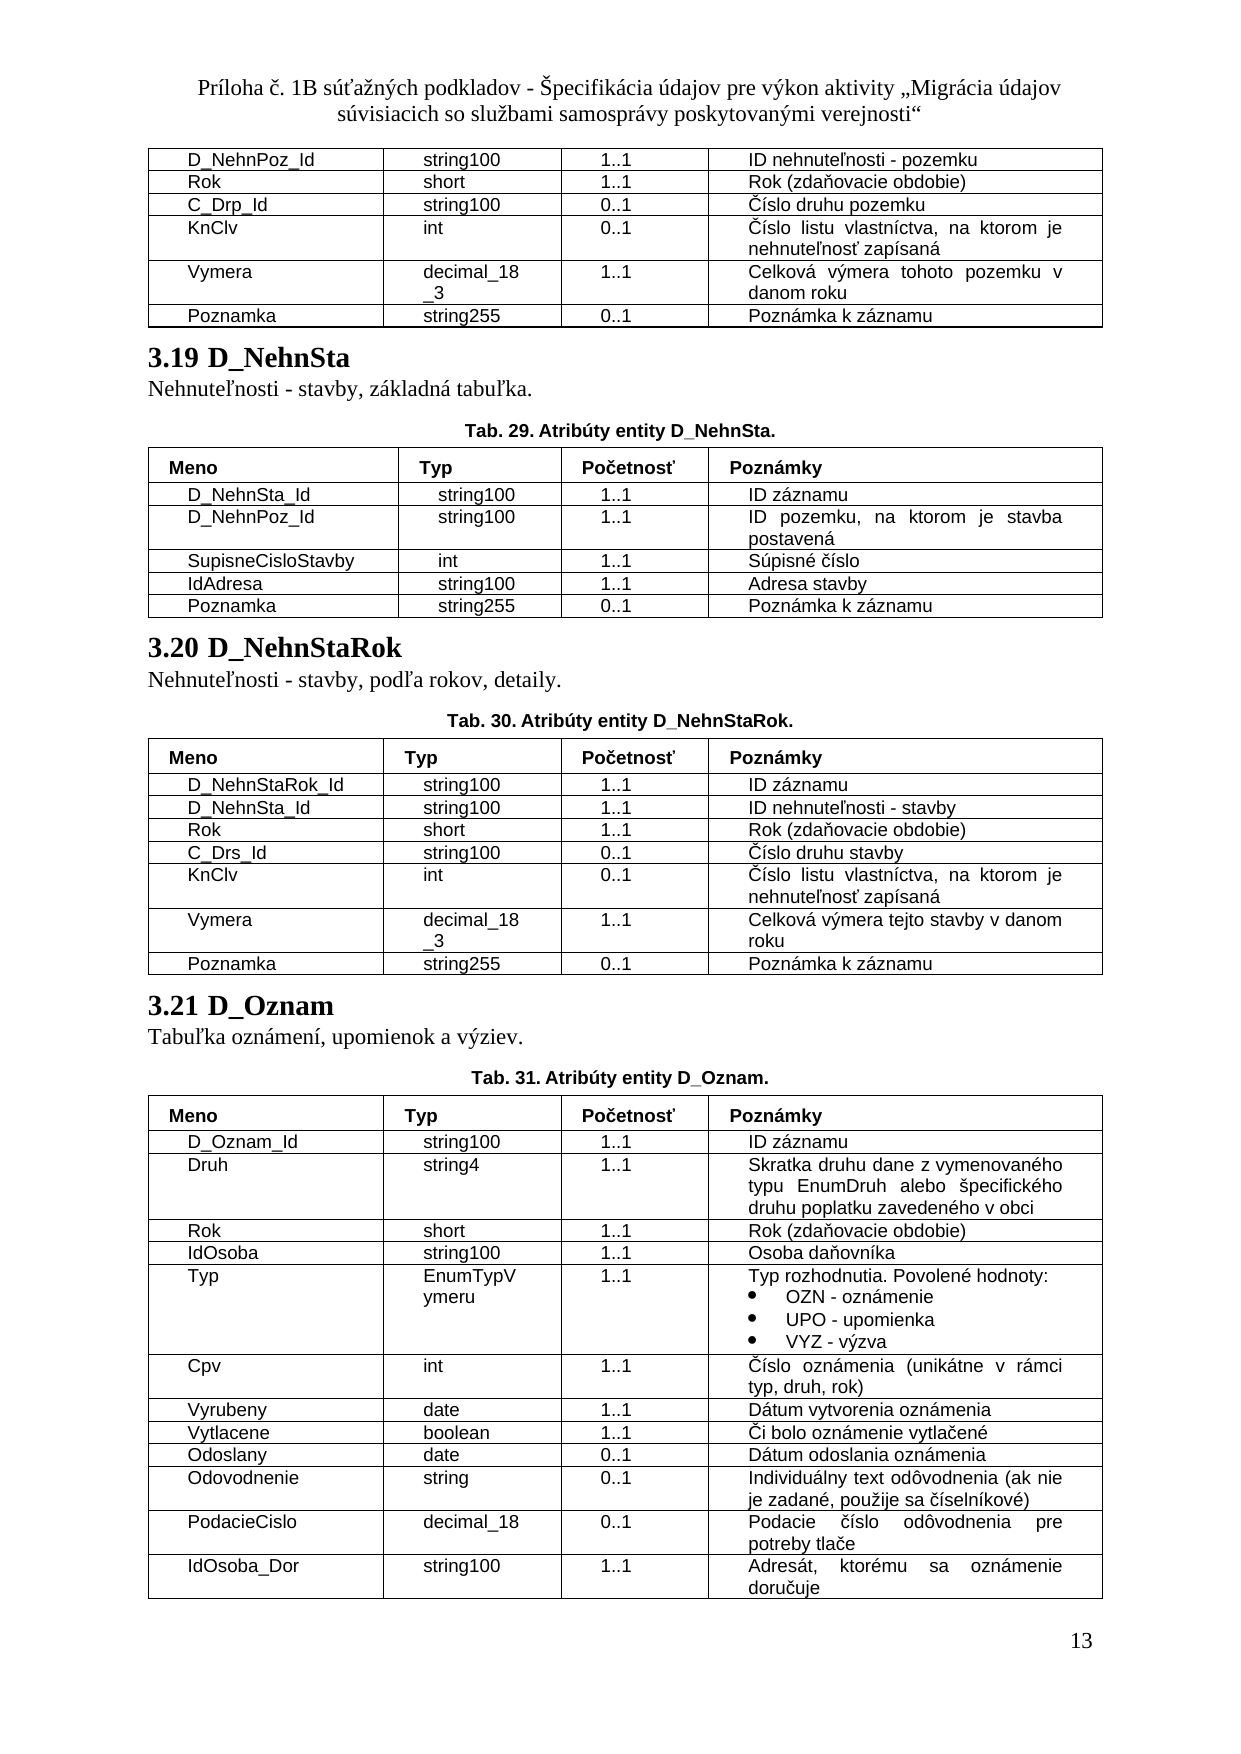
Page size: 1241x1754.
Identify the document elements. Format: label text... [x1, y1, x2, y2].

table_cell Vymera [149, 909, 383, 952]
table_cell Osoba daňovníka [709, 1242, 1102, 1264]
table_cell 1..1 [562, 171, 708, 193]
table_cell decimal_18_3 [384, 261, 561, 304]
table_cell D_NehnPoz_Id [149, 506, 398, 549]
table_cell 1..1 [562, 1399, 708, 1421]
text Atribúty entity D_NehnStaRok. [148, 710, 1093, 731]
table_cell D_NehnPoz_Id [149, 149, 383, 170]
table_header Početnosť [562, 448, 708, 482]
table_cell ID nehnuteľnosti - stavby [709, 796, 1102, 818]
table_cell string100 [384, 194, 561, 215]
table_cell 0..1 [562, 216, 708, 259]
subtitle D_NehnSta [148, 340, 1093, 373]
table_cell int [384, 216, 561, 259]
table_cell Rok [149, 1220, 383, 1241]
text Nehnuteľnosti - stavby, základná tabuľka. [148, 375, 1093, 401]
table_cell Typ rozhodnutia. Povolené hodnoty: OZN - oznámenie UPO - upomienka VYZ - výzva [709, 1265, 1102, 1354]
table_cell Číslo listu vlastníctva, na ktorom je nehnuteľnosť zapísaná [709, 864, 1102, 907]
table_cell Číslo listu vlastníctva, na ktorom je nehnuteľnosť zapísaná [709, 216, 1102, 259]
table_header Typ [384, 739, 561, 773]
table_cell string100 [399, 573, 561, 594]
table_header Početnosť [562, 739, 708, 773]
text Tabuľka oznámení, upomienok a výziev. [148, 1023, 1093, 1049]
table_cell D_NehnSta_Id [149, 483, 398, 505]
table_cell C_Drs_Id [149, 842, 383, 863]
table_header Typ [399, 448, 561, 482]
table_cell D_Oznam_Id [149, 1131, 383, 1153]
table_cell Druh [149, 1154, 383, 1218]
table_cell ID záznamu [709, 774, 1102, 795]
table_cell int [399, 550, 561, 572]
table_cell SupisneCisloStavby [149, 550, 398, 572]
table_cell 1..1 [562, 483, 708, 505]
table_cell EnumTypVymeru [384, 1265, 561, 1354]
table_cell C_Drp_Id [149, 194, 383, 215]
table_cell decimal_18 [384, 1511, 561, 1554]
table_cell Cpv [149, 1355, 383, 1398]
table_header Meno [149, 448, 398, 482]
table_cell short [384, 819, 561, 841]
table_cell short [384, 1220, 561, 1241]
table_cell 1..1 [562, 1154, 708, 1218]
table_cell int [384, 1355, 561, 1398]
table_cell 0..1 [562, 1467, 708, 1510]
table_cell Číslo druhu stavby [709, 842, 1102, 863]
table_cell 1..1 [562, 1422, 708, 1443]
table_cell 0..1 [562, 953, 708, 974]
table_cell Rok (zdaňovacie obdobie) [709, 171, 1102, 193]
table_cell 0..1 [562, 864, 708, 907]
table_cell string4 [384, 1154, 561, 1218]
text Atribúty entity D_Oznam. [148, 1067, 1093, 1089]
table_cell Celková výmera tohoto pozemku v danom roku [709, 261, 1102, 304]
table_cell Adresát, ktorému sa oznámenie doručuje [709, 1555, 1102, 1598]
table_cell 1..1 [562, 149, 708, 170]
table_cell ID pozemku, na ktorom je stavba postavená [709, 506, 1102, 549]
table_cell Vytlacene [149, 1422, 383, 1443]
table_header Poznámky [709, 448, 1102, 482]
table_cell Rok (zdaňovacie obdobie) [709, 819, 1102, 841]
table_header Poznámky [709, 1096, 1102, 1130]
table_cell IdOsoba_Dor [149, 1555, 383, 1598]
text Nehnuteľnosti - stavby, podľa rokov, detaily. [148, 666, 1093, 692]
table_cell Skratka druhu dane z vymenovaného typu EnumDruh alebo špecifického druhu poplatku zavedeného v obci [709, 1154, 1102, 1218]
table_cell string255 [399, 595, 561, 617]
table_cell Vyrubeny [149, 1399, 383, 1421]
table_header Typ [384, 1096, 561, 1130]
table_cell 1..1 [562, 774, 708, 795]
table_cell 1..1 [562, 573, 708, 594]
table_cell 0..1 [562, 305, 708, 326]
table_cell 1..1 [562, 1355, 708, 1398]
table_cell Rok [149, 171, 383, 193]
table_cell Poznamka [149, 595, 398, 617]
table_cell IdAdresa [149, 573, 398, 594]
table_cell 1..1 [562, 1555, 708, 1598]
table_cell Odoslany [149, 1444, 383, 1466]
table_cell string [384, 1467, 561, 1510]
table_cell 0..1 [562, 1444, 708, 1466]
table_cell short [384, 171, 561, 193]
table_cell 1..1 [562, 506, 708, 549]
table_cell KnClv [149, 216, 383, 259]
table_cell Súpisné číslo [709, 550, 1102, 572]
table_cell IdOsoba [149, 1242, 383, 1264]
subtitle D_Oznam [148, 988, 1093, 1021]
table_cell 1..1 [562, 261, 708, 304]
table_cell 1..1 [562, 1265, 708, 1354]
table_cell string100 [384, 842, 561, 863]
table_cell Poznámka k záznamu [709, 305, 1102, 326]
table_cell Poznámka k záznamu [709, 595, 1102, 617]
table_cell 1..1 [562, 909, 708, 952]
table_cell Dátum odoslania oznámenia [709, 1444, 1102, 1466]
table_cell Rok (zdaňovacie obdobie) [709, 1220, 1102, 1241]
table_cell 1..1 [562, 1242, 708, 1264]
table_cell date [384, 1444, 561, 1466]
table_cell Poznámka k záznamu [709, 953, 1102, 974]
table_cell string255 [384, 953, 561, 974]
table_cell 1..1 [562, 550, 708, 572]
table_cell Číslo druhu pozemku [709, 194, 1102, 215]
table_cell 0..1 [562, 1511, 708, 1554]
table_cell string100 [384, 774, 561, 795]
table_cell string100 [384, 1242, 561, 1264]
table_cell string100 [384, 1555, 561, 1598]
table_cell D_NehnStaRok_Id [149, 774, 383, 795]
table_cell int [384, 864, 561, 907]
table_cell ID záznamu [709, 1131, 1102, 1153]
table_cell 0..1 [562, 194, 708, 215]
table_cell string100 [399, 506, 561, 549]
table_header Meno [149, 739, 383, 773]
table_cell date [384, 1399, 561, 1421]
table_cell Adresa stavby [709, 573, 1102, 594]
table_cell Podacie číslo odôvodnenia pre potreby tlače [709, 1511, 1102, 1554]
table_cell D_NehnSta_Id [149, 796, 383, 818]
table_header Početnosť [562, 1096, 708, 1130]
table_cell 0..1 [562, 595, 708, 617]
table_header Poznámky [709, 739, 1102, 773]
table_cell 0..1 [562, 842, 708, 863]
table_cell 1..1 [562, 819, 708, 841]
table_header Meno [149, 1096, 383, 1130]
table_cell PodacieCislo [149, 1511, 383, 1554]
table_cell string100 [399, 483, 561, 505]
table_cell KnClv [149, 864, 383, 907]
table_cell boolean [384, 1422, 561, 1443]
subtitle D_NehnStaRok [148, 630, 1093, 664]
table_cell Poznamka [149, 953, 383, 974]
table_cell 1..1 [562, 796, 708, 818]
table_cell Či bolo oznámenie vytlačené [709, 1422, 1102, 1443]
table_cell 1..1 [562, 1131, 708, 1153]
table_cell Číslo oznámenia (unikátne v rámci typ, druh, rok) [709, 1355, 1102, 1398]
table_cell Rok [149, 819, 383, 841]
table_cell string100 [384, 796, 561, 818]
table_cell ID nehnuteľnosti - pozemku [709, 149, 1102, 170]
table_cell Celková výmera tejto stavby v danom roku [709, 909, 1102, 952]
table_cell 1..1 [562, 1220, 708, 1241]
text Atribúty entity D_NehnSta. [148, 419, 1093, 441]
table_cell string100 [384, 149, 561, 170]
table_cell Dátum vytvorenia oznámenia [709, 1399, 1102, 1421]
table_cell ID záznamu [709, 483, 1102, 505]
table_cell string255 [384, 305, 561, 326]
table_cell string100 [384, 1131, 561, 1153]
table_cell Poznamka [149, 305, 383, 326]
table_cell Odovodnenie [149, 1467, 383, 1510]
table_cell decimal_18_3 [384, 909, 561, 952]
table_cell Typ [149, 1265, 383, 1354]
table_cell Vymera [149, 261, 383, 304]
table_cell Individuálny text odôvodnenia (ak nie je zadané, použije sa číselníkové) [709, 1467, 1102, 1510]
